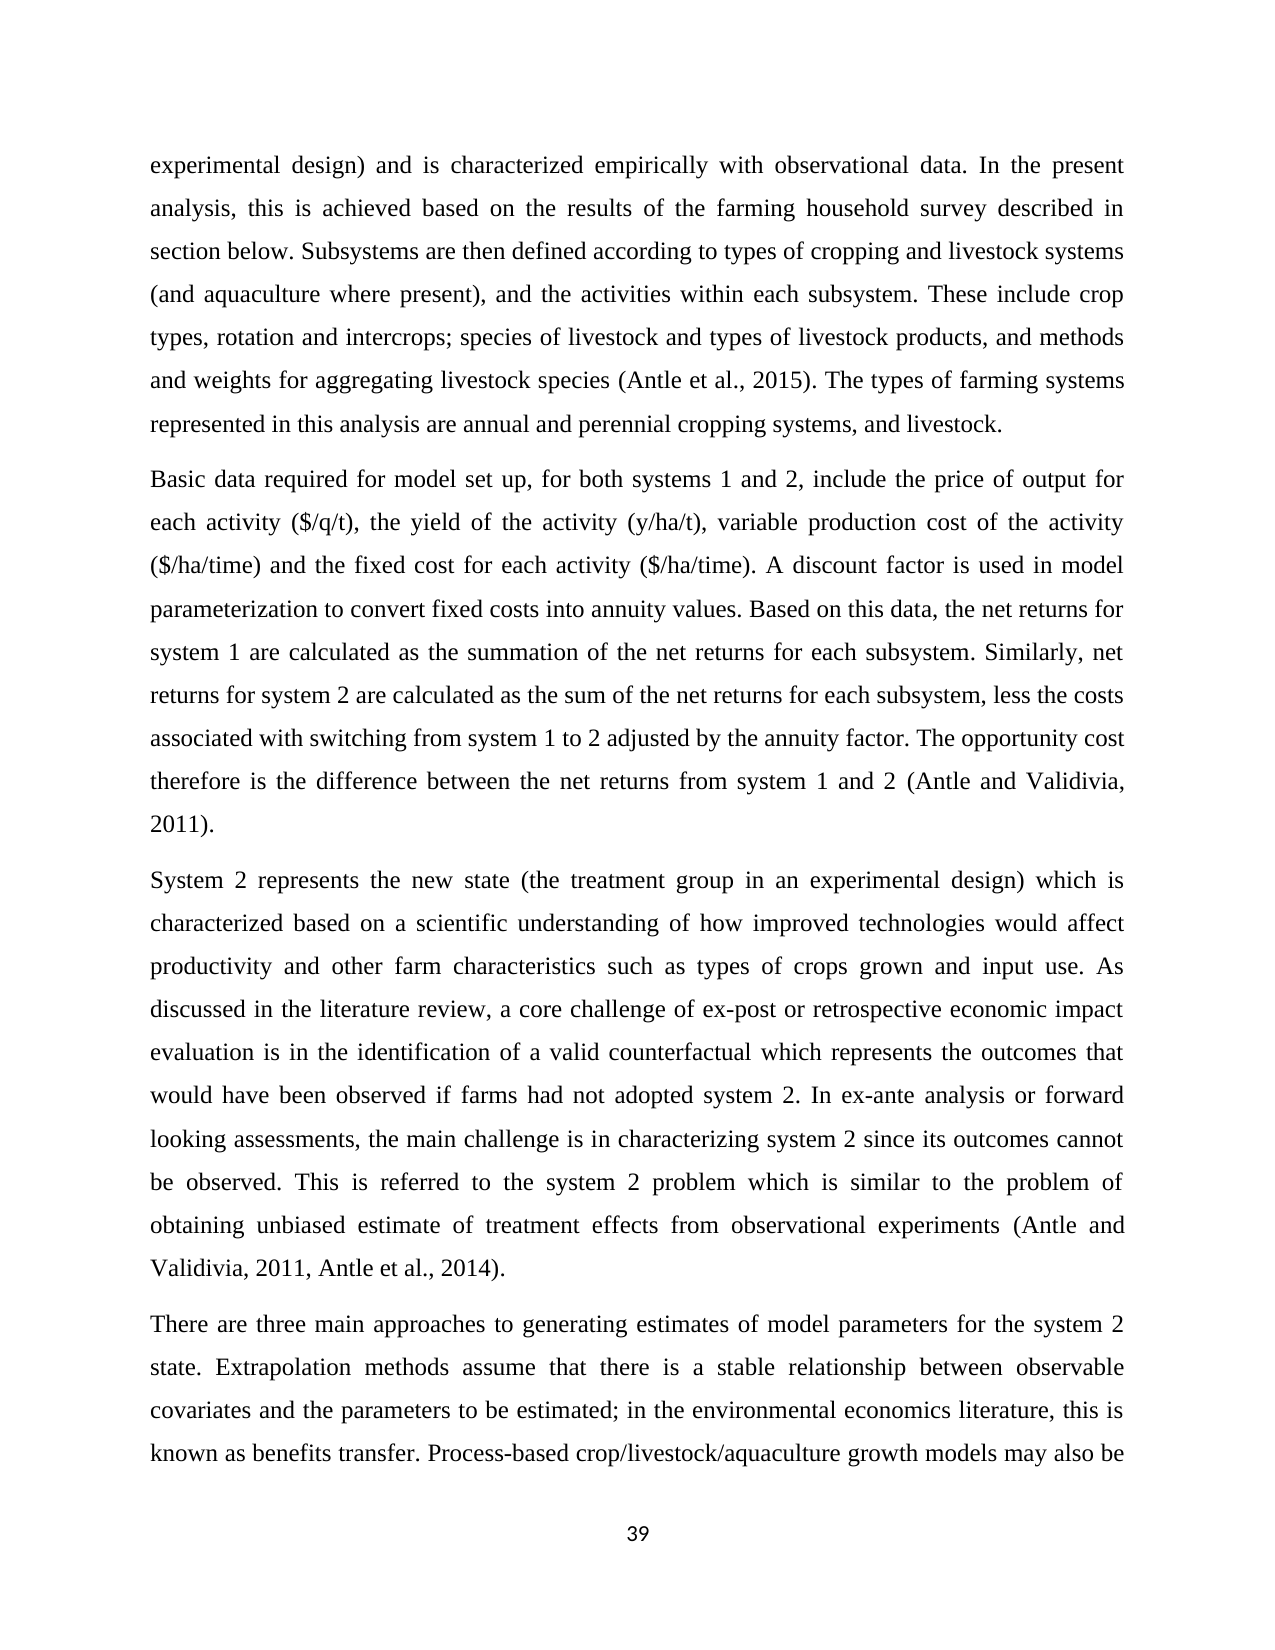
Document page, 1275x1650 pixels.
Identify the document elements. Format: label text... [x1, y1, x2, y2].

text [150, 1309, 1125, 1467]
text Basic data required for model set up, for both systems 1 and 2, include the price of output for each activity ($/q/t), the yield of the activity (y/ha/t), variable production cost of the activity ($/ha/time) and the fixed cost for each activity ($/ha/time). A discount factor is used in model parameterization to convert fixed costs into annuity values. Based on this data, the net returns for system 1 are calculated as the summation of the net returns for each subsystem. Similarly, net returns for system 2 are calculated as the sum of the net returns for each subsystem, less the costs associated with switching from system 1 to 2 adjusted by the annuity factor. The opportunity cost therefore is the difference between the net returns from system 1 and 2 (Antle and Validivia, 2011). [150, 464, 1125, 838]
text System 2 represents the new state (the treatment group in an experimental design) which is characterized based on a scientific understanding of how improved technologies would affect productivity and other farm characteristics such as types of crops grown and input use. As discussed in the literature review, a core challenge of ex-post or retrospective economic impact evaluation is in the identification of a valid counterfactual which represents the outcomes that would have been observed if farms had not adopted system 2. In ex-ante analysis or forward looking assessments, the main challenge is in characterizing system 2 since its outcomes cannot be observed. This is referred to the system 2 problem which is similar to the problem of obtaining unbiased estimate of treatment effects from observational experiments (Antle and Validivia, 2011, Antle et al., 2014). [150, 865, 1125, 1282]
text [150, 150, 1125, 437]
